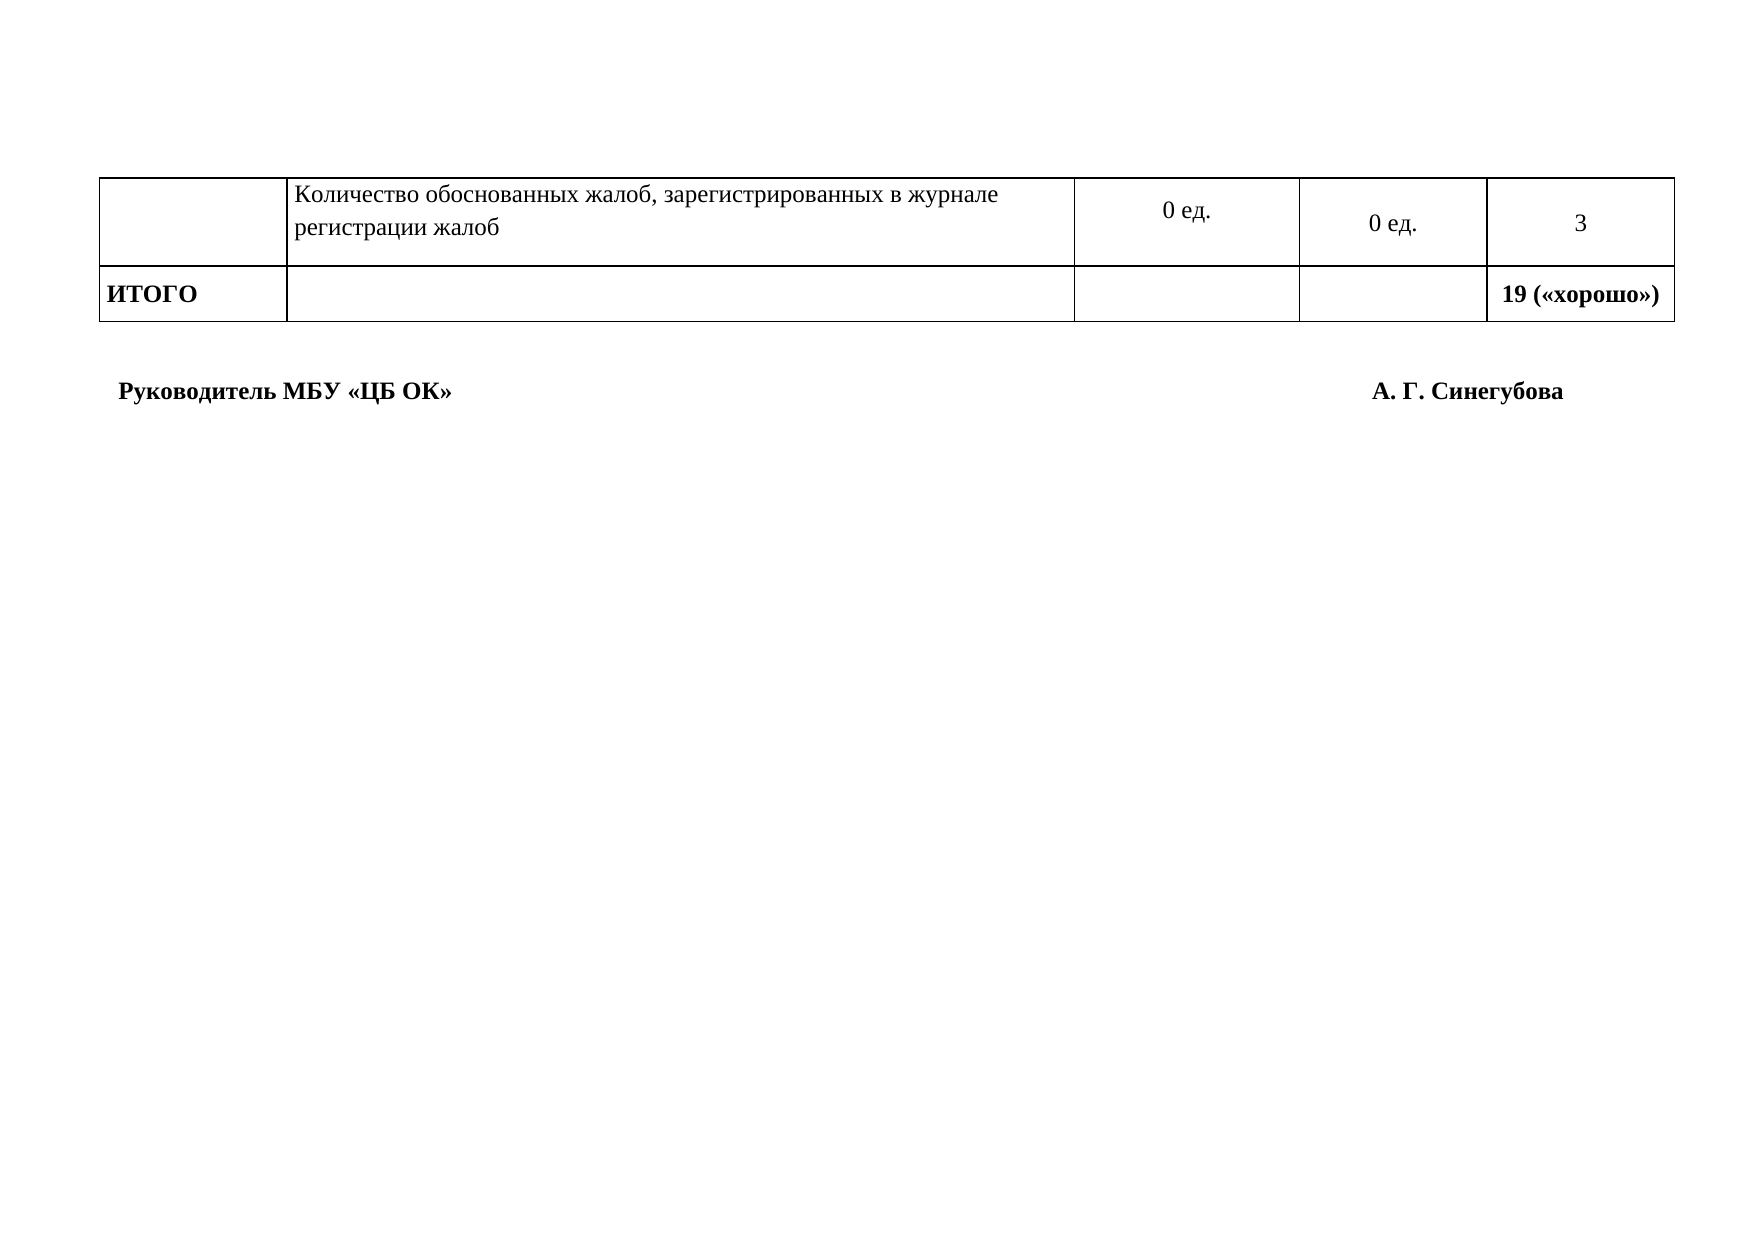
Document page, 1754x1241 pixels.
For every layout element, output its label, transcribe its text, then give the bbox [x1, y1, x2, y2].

table_cell Количество обоснованных жалоб, зарегистрированных в журнале регистрации жалоб [288, 179, 1074, 265]
table_cell [1075, 267, 1299, 321]
table_cell [1300, 267, 1486, 321]
table_cell 0 ед. [1075, 179, 1299, 265]
table_cell 19 («хорошо») [1488, 267, 1674, 321]
text Руководитель МБУ «ЦБ ОК» А. Г. Синегубова [118, 376, 1636, 405]
table_cell 3 [1488, 179, 1674, 265]
table_cell 0 ед. [1300, 179, 1486, 265]
table_cell [288, 267, 1074, 321]
table_cell ИТОГО [100, 267, 286, 321]
